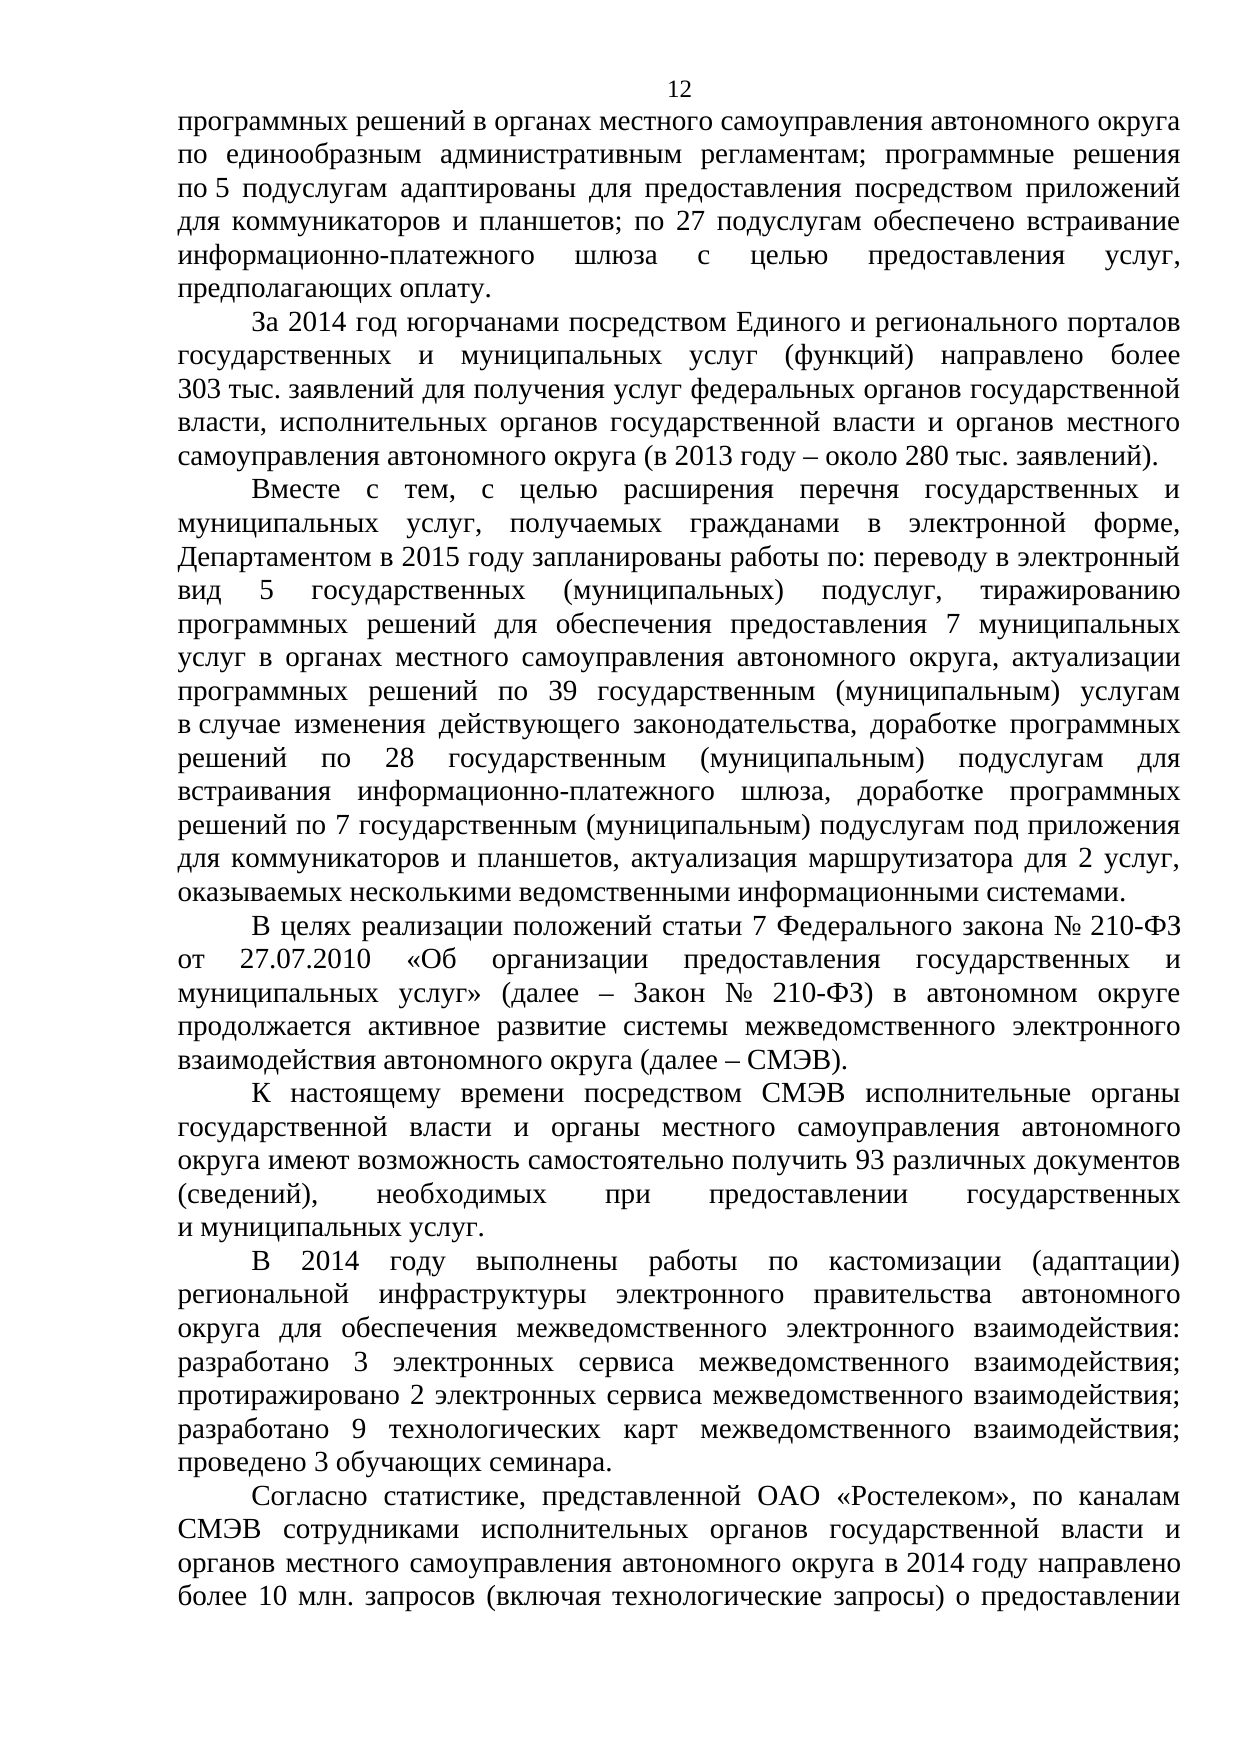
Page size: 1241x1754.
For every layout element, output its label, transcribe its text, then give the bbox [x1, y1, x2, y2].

text Вместе с тем, с целью расширения перечня государственных и муниципальных услуг, получаемых гражданами в электронной форме, Департаментом в 2015 году запланированы работы по: переводу в электронный вид 5 государственных (муниципальных) подуслуг, тиражированию программных решений для обеспечения предоставления 7 муниципальных услуг в органах местного самоуправления автономного округа, актуализации программных решений по 39 государственным (муниципальным) услугам в случае изменения действующего законодательства, доработке программных решений по 28 государственным (муниципальным) подуслугам для встраивания информационно-платежного шлюза, доработке программных решений по 7 государственным (муниципальным) подуслугам под приложения для коммуникаторов и планшетов, актуализация маршрутизатора для 2 услуг, оказываемых несколькими ведомственными информационными системами. [177, 472, 1181, 908]
text В целях реализации положений статьи 7 Федерального закона № 210-ФЗ от 27.07.2010 «Об организации предоставления государственных и муниципальных услуг» (далее – Закон № 210-ФЗ) в автономном округе продолжается активное развитие системы межведомственного электронного взаимодействия автономного округа (далее – СМЭВ). [177, 908, 1181, 1075]
text В 2014 году выполнены работы по кастомизации (адаптации) региональной инфраструктуры электронного правительства автономного округа для обеспечения межведомственного электронного взаимодействия: разработано 3 электронных сервиса межведомственного взаимодействия; протиражировано 2 электронных сервиса межведомственного взаимодействия; разработано 9 технологических карт межведомственного взаимодействия; проведено 3 обучающих семинара. [177, 1243, 1181, 1478]
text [177, 103, 1181, 304]
text За 2014 год югорчанами посредством Единого и регионального порталов государственных и муниципальных услуг (функций) направлено более 303 тыс. заявлений для получения услуг федеральных органов государственной власти, исполнительных органов государственной власти и органов местного самоуправления автономного округа (в 2013 году – около 280 тыс. заявлений). [177, 304, 1181, 472]
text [177, 1478, 1181, 1612]
text К настоящему времени посредством СМЭВ исполнительные органы государственной власти и органы местного самоуправления автономного округа имеют возможность самостоятельно получить 93 различных документов (сведений), необходимых при предоставлении государственных и муниципальных услуг. [177, 1075, 1181, 1243]
